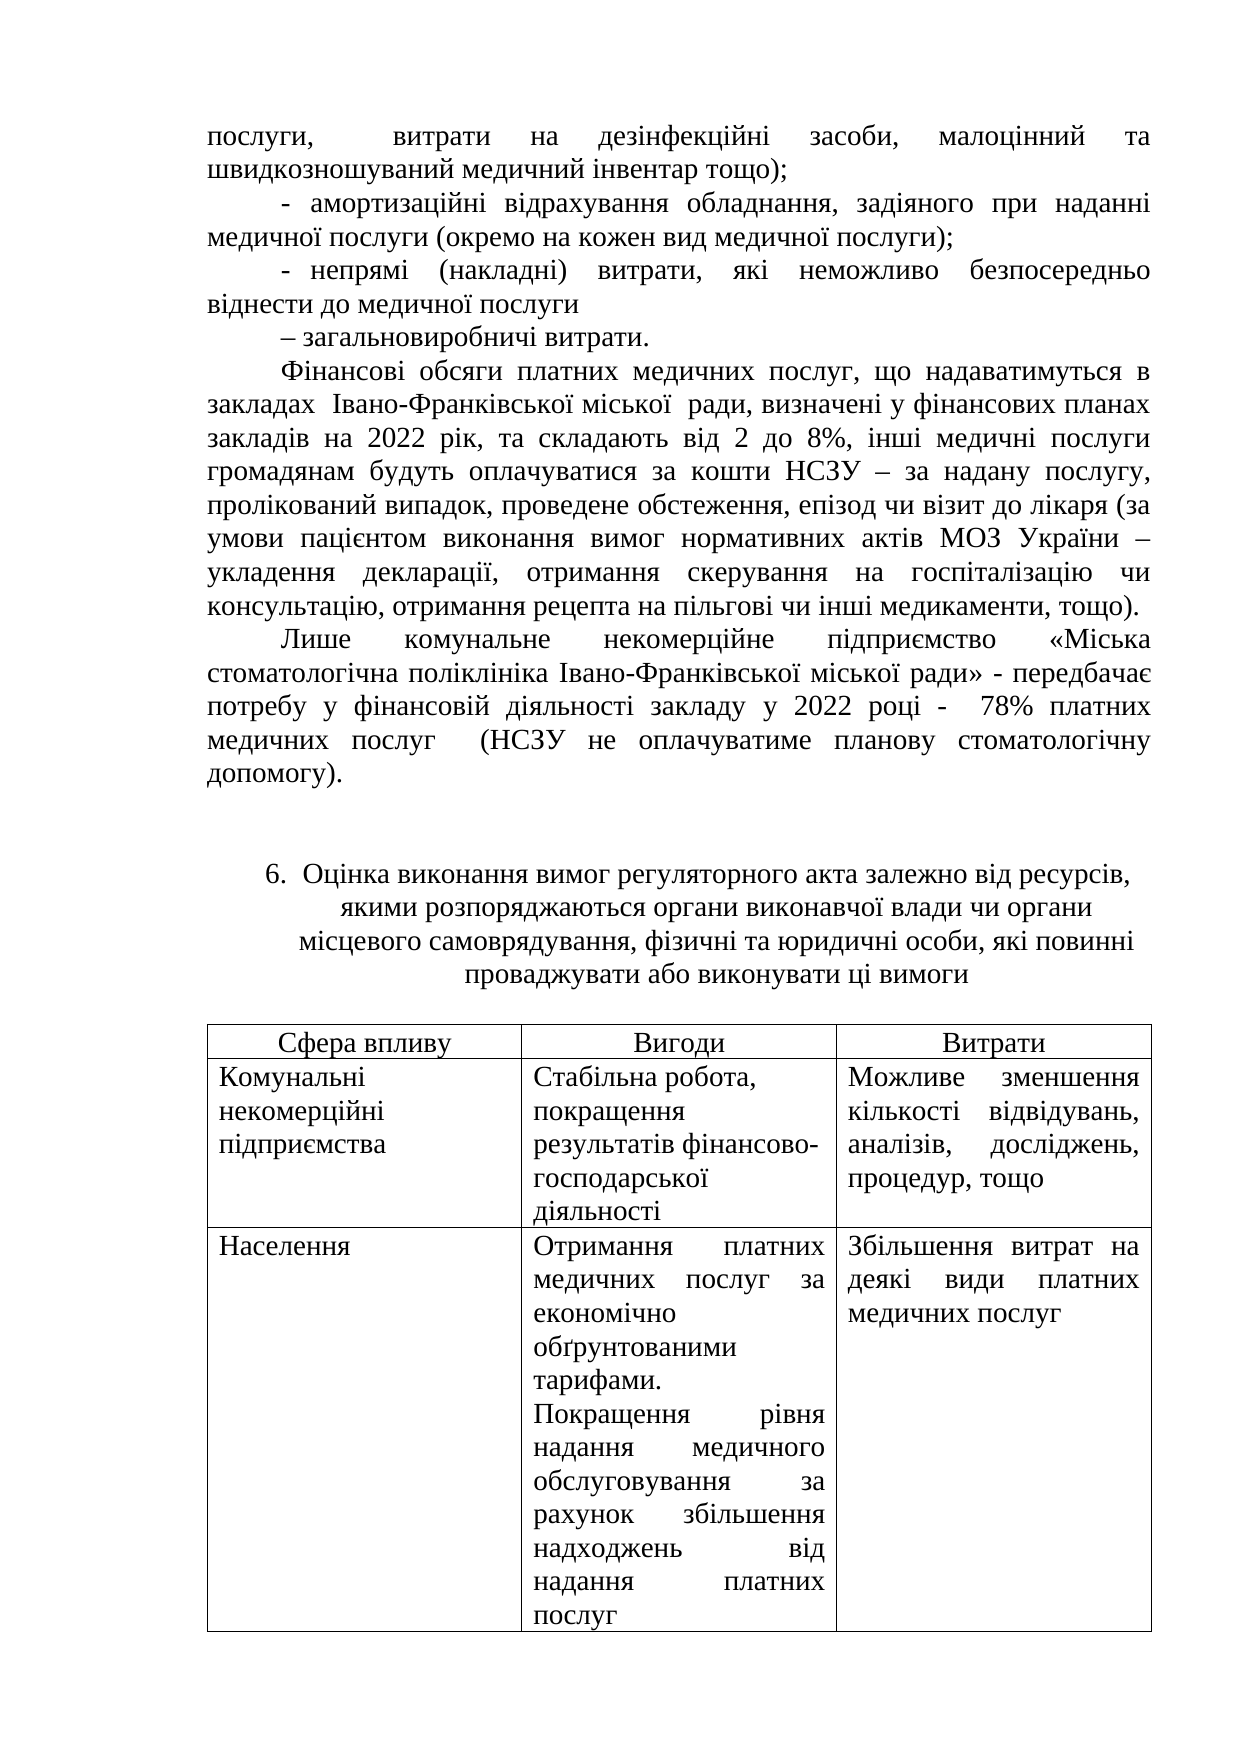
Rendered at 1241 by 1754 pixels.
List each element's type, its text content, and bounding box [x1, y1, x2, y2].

table_header Сфера впливу [208, 1025, 521, 1058]
list Оцінка виконання вимог регуляторного акта залежно від ресурсів, якими розпоряджаються органи виконавчої влади чи органи місцевого самоврядування, фізичні та юридичні особи, які повинні проваджувати або виконувати ці вимоги [244, 856, 1152, 990]
table_header Вигоди [522, 1025, 836, 1058]
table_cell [522, 1228, 836, 1631]
list амортизаційні відрахування обладнання, задіяного при наданні медичної послуги (окремо на кожен вид медичної послуги); [207, 185, 1152, 252]
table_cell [837, 1228, 1151, 1631]
table_cell Стабільна робота, покращення результатів фінансово-господарської діяльності [522, 1059, 836, 1227]
text Лише комунальне некомерційне підприємство «Міська стоматологічна поліклініка Івано-Франківської міської ради» - передбачає потребу у фінансовій діяльності закладу у 2022 році - 78% платних медичних послуг (НСЗУ не оплачуватиме планову стоматологічну допомогу). [207, 621, 1152, 789]
text – загальновиробничі витрати. [207, 319, 1152, 353]
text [207, 118, 1152, 185]
text Фінансові обсяги платних медичних послуг, що надаватимуться в закладах Івано-Франківської міської ради, визначені у фінансових планах закладів на 2022 рік, та складають від 2 до 8%, інші медичні послуги громадянам будуть оплачуватися за кошти НСЗУ – за надану послугу, пролікований випадок, проведене обстеження, епізод чи візит до лікаря (за умови пацієнтом виконання вимог нормативних актів МОЗ України – укладення декларації, отримання скерування на госпіталізацію чи консультацію, отримання рецепта на пільгові чи інші медикаменти, тощо). [207, 353, 1152, 621]
table_cell Можливе зменшення кількості відвідувань, аналізів, досліджень, процедур, тощо [837, 1059, 1151, 1227]
table_header Витрати [837, 1025, 1151, 1058]
list непрямі (накладні) витрати, які неможливо безпосередньо віднести до медичної послуги [207, 252, 1152, 319]
table_cell Населення [208, 1228, 521, 1631]
table_cell Комунальні некомерційні підприємства [208, 1059, 521, 1227]
